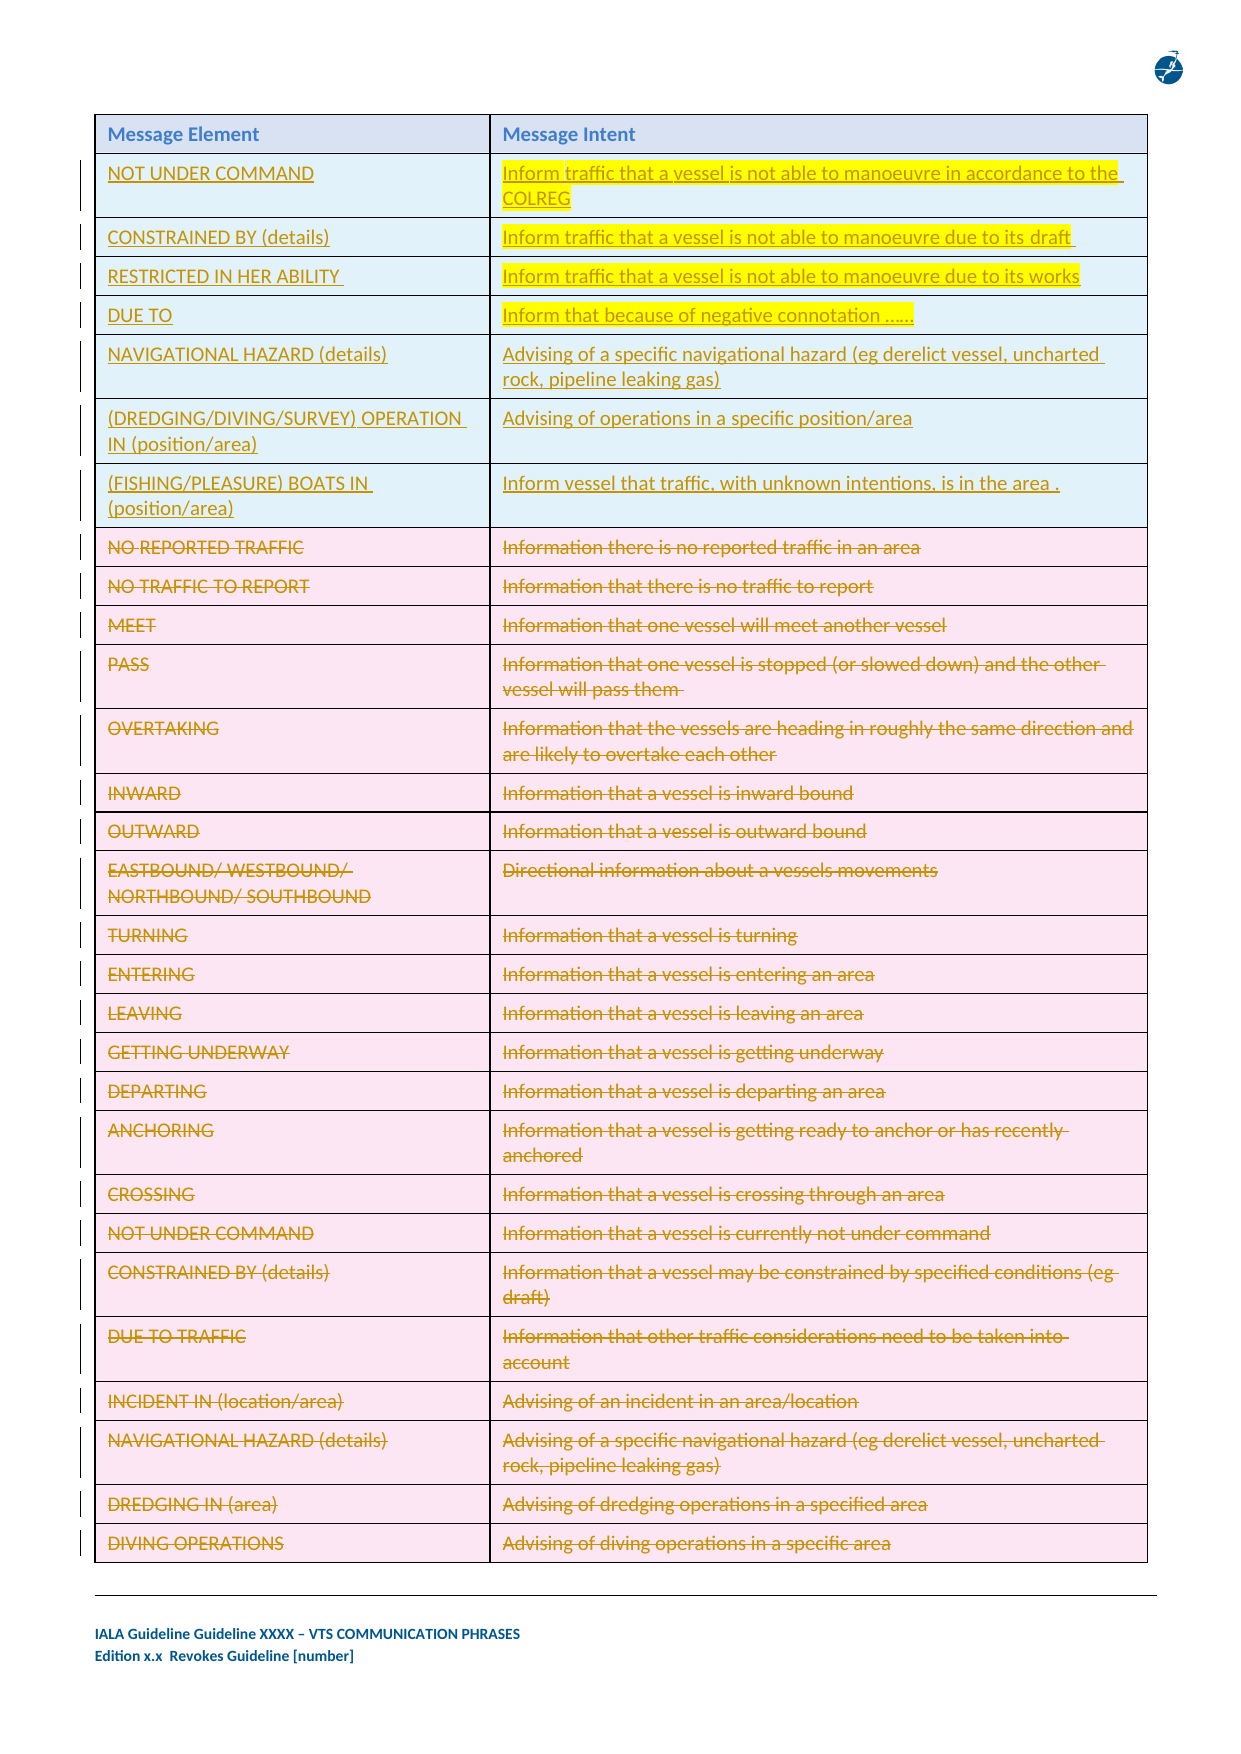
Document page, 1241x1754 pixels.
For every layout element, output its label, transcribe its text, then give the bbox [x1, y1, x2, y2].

picture [1123, 0, 1241, 119]
table_header Message Intent [491, 115, 1147, 152]
table_header Message Element [96, 115, 489, 152]
